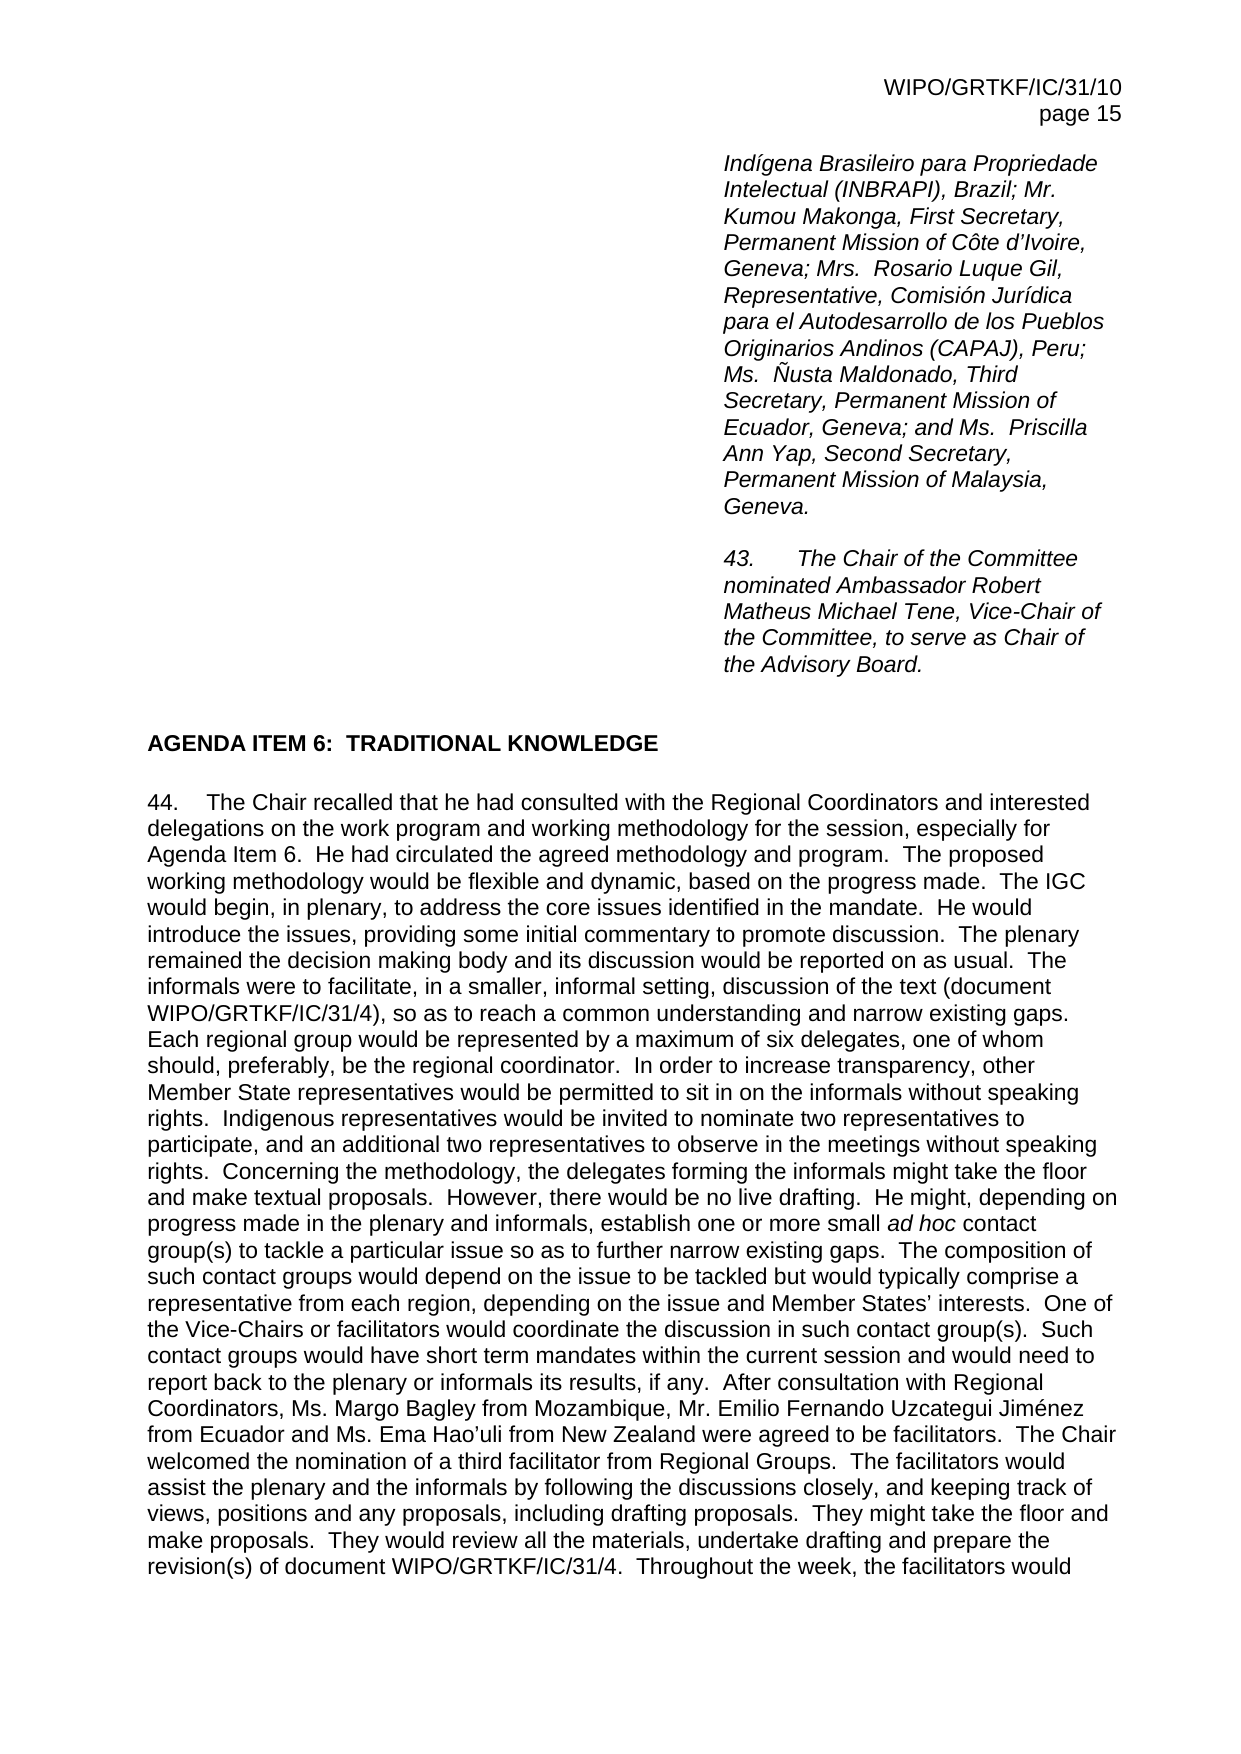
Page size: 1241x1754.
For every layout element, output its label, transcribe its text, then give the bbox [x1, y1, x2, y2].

subtitle AGENDA ITEM 6: Traditional knowledge [147, 730, 1122, 756]
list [147, 789, 1122, 1579]
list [723, 150, 1122, 519]
list The Chair of the Committee nominated Ambassador Robert Matheus Michael Tene, Vice-Chair of the Committee, to serve as Chair of the Advisory Board. [723, 545, 1122, 677]
